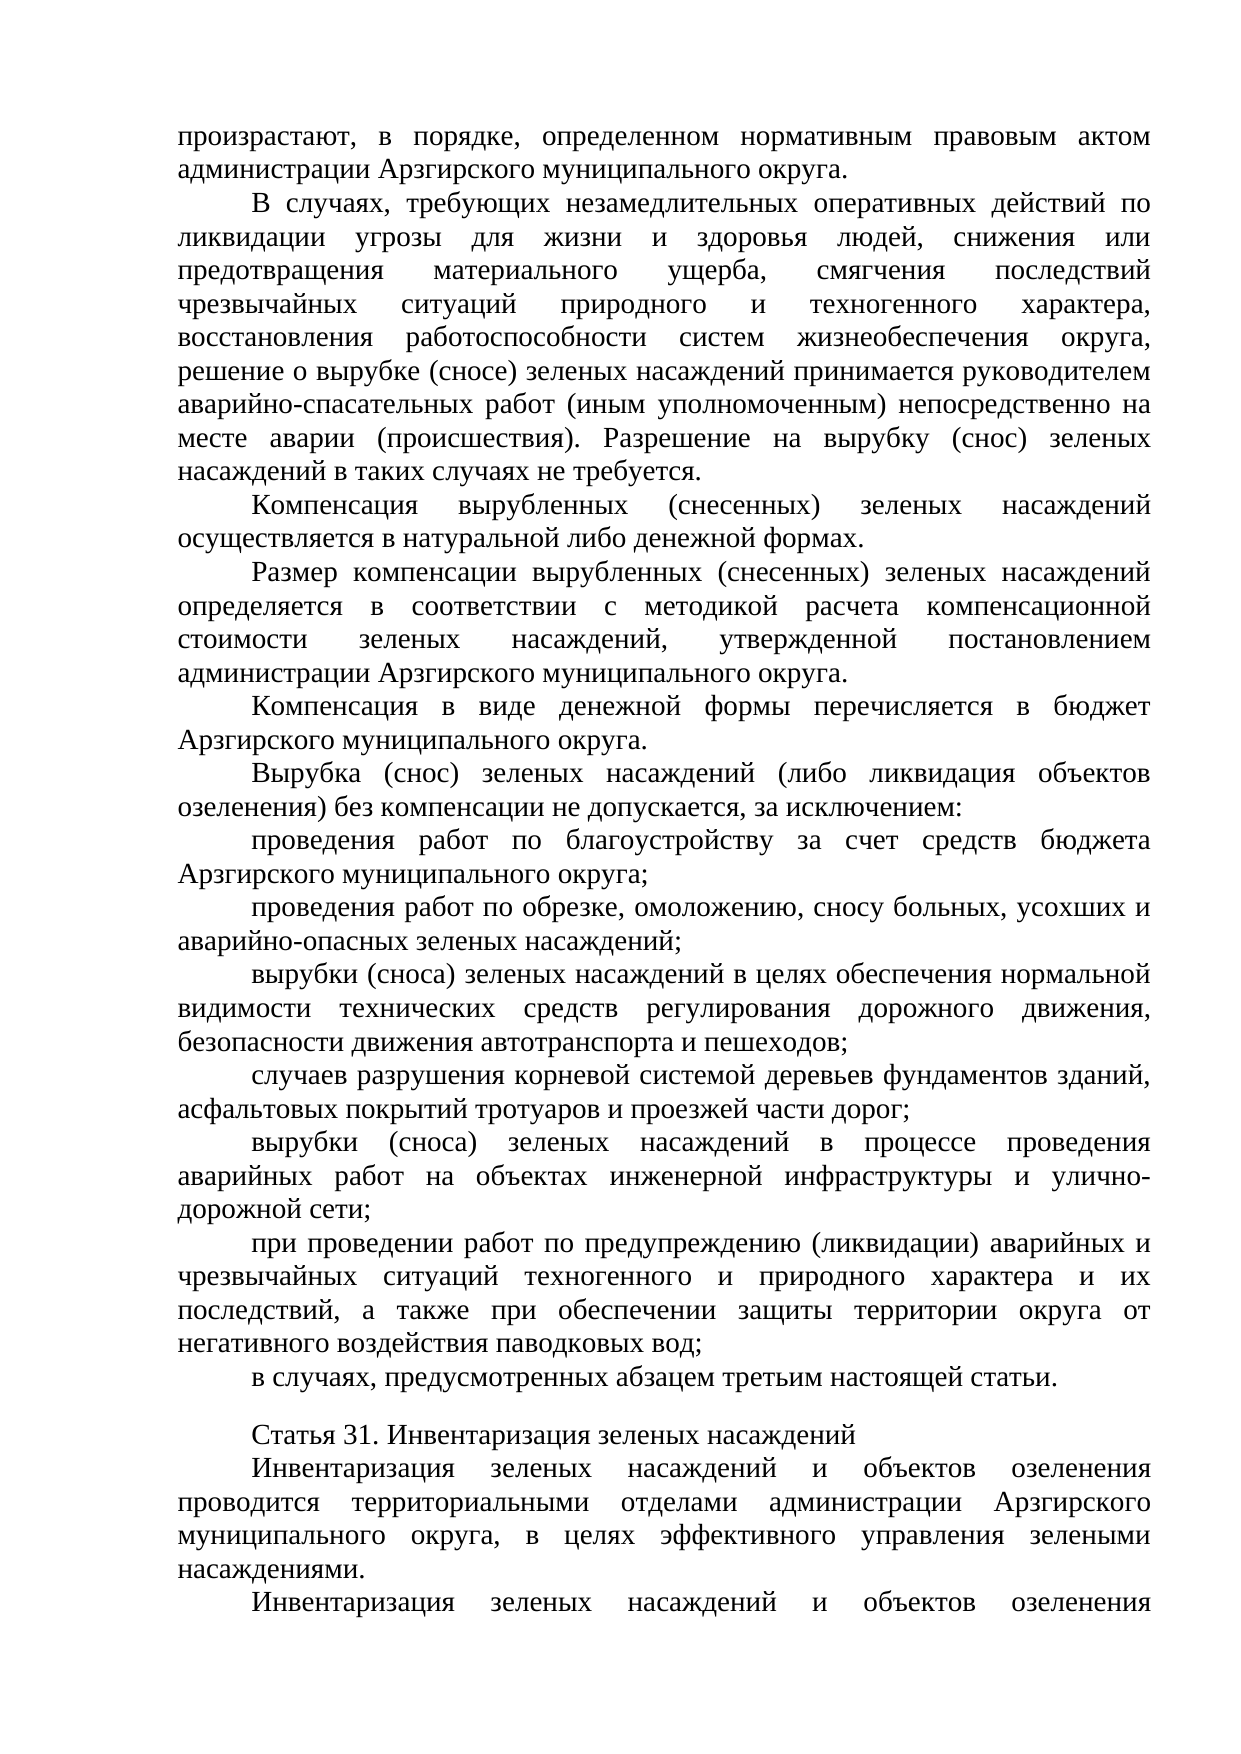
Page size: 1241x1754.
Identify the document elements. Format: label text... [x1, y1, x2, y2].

text Компенсация вырубленных (снесенных) зеленых насаждений осуществляется в натуральной либо денежной формах. [177, 487, 1152, 554]
text проведения работ по благоустройству за счет средств бюджета Арзгирского муниципального округа; [177, 822, 1152, 889]
text в случаях, предусмотренных абзацем третьим настоящей статьи. [177, 1359, 1152, 1393]
text проведения работ по обрезке, омоложению, сносу больных, усохших и аварийно-опасных зеленых насаждений; [177, 889, 1152, 957]
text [177, 118, 1152, 185]
text случаев разрушения корневой системой деревьев фундаментов зданий, асфальтовых покрытий тротуаров и проезжей части дорог; [177, 1057, 1152, 1124]
text Вырубка (снос) зеленых насаждений (либо ликвидация объектов озеленения) без компенсации не допускается, за исключением: [177, 755, 1152, 822]
text вырубки (сноса) зеленых насаждений в целях обеспечения нормальной видимости технических средств регулирования дорожного движения, безопасности движения автотранспорта и пешеходов; [177, 957, 1152, 1057]
text Инвентаризация зеленых насаждений и объектов озеленения проводится территориальными отделами администрации Арзгирского муниципального округа, в целях эффективного управления зелеными насаждениями. [177, 1450, 1152, 1584]
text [177, 1584, 1152, 1618]
text Размер компенсации вырубленных (снесенных) зеленых насаждений определяется в соответствии с методикой расчета компенсационной стоимости зеленых насаждений, утвержденной постановлением администрации Арзгирского муниципального округа. [177, 554, 1152, 688]
text Статья 31. Инвентаризация зеленых насаждений [177, 1417, 1152, 1450]
text при проведении работ по предупреждению (ликвидации) аварийных и чрезвычайных ситуаций техногенного и природного характера и их последствий, а также при обеспечении защиты территории округа от негативного воздействия паводковых вод; [177, 1225, 1152, 1359]
text Компенсация в виде денежной формы перечисляется в бюджет Арзгирского муниципального округа. [177, 688, 1152, 755]
text вырубки (сноса) зеленых насаждений в процессе проведения аварийных работ на объектах инженерной инфраструктуры и улично-дорожной сети; [177, 1124, 1152, 1225]
text В случаях, требующих незамедлительных оперативных действий по ликвидации угрозы для жизни и здоровья людей, снижения или предотвращения материального ущерба, смягчения последствий чрезвычайных ситуаций природного и техногенного характера, восстановления работоспособности систем жизнеобеспечения округа, решение о вырубке (сносе) зеленых насаждений принимается руководителем аварийно-спасательных работ (иным уполномоченным) непосредственно на месте аварии (происшествия). Разрешение на вырубку (снос) зеленых насаждений в таких случаях не требуется. [177, 185, 1152, 487]
